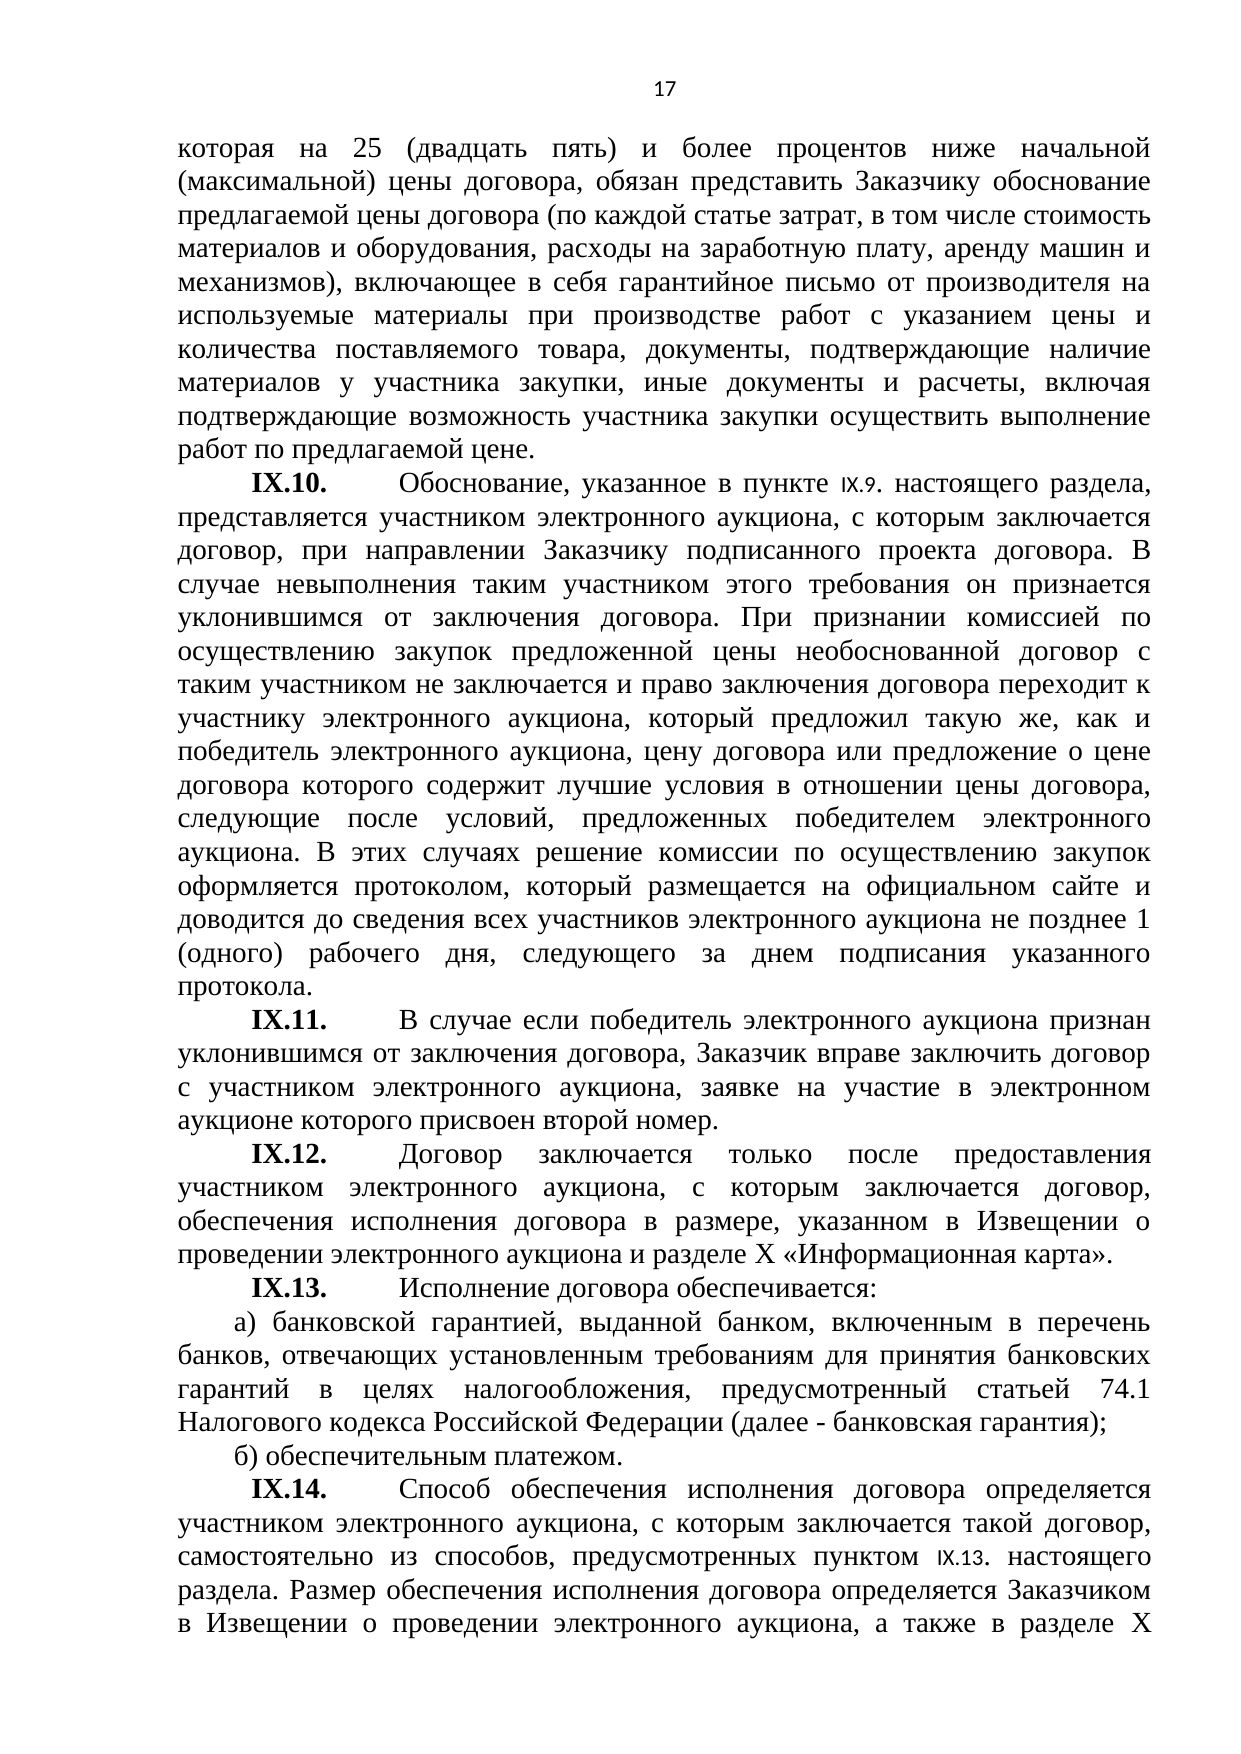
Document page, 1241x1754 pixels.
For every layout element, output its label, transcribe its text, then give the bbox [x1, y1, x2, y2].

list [177, 1471, 1152, 1639]
text б) обеспечительным платежом. [177, 1438, 1152, 1471]
list Договор заключается только после предоставления участником электронного аукциона, с которым заключается договор, обеспечения исполнения договора в размере, указанном в Извещении о проведении электронного аукциона и разделе X «Информационная карта». [177, 1136, 1152, 1270]
list Исполнение договора обеспечивается: [177, 1270, 1152, 1304]
text а) банковской гарантией, выданной банком, включенным в перечень банков, отвечающих установленным требованиям для принятия банковских гарантий в целях налогообложения, предусмотренный статьей 74.1 Налогового кодекса Российской Федерации (далее - банковская гарантия); [177, 1304, 1152, 1438]
list В случае если победитель электронного аукциона признан уклонившимся от заключения договора, Заказчик вправе заключить договор с участником электронного аукциона, заявке на участие в электронном аукционе которого присвоен второй номер. [177, 1002, 1152, 1136]
list Обоснование, указанное в пункте 9.9. настоящего раздела, представляется участником электронного аукциона, с которым заключается договор, при направлении Заказчику подписанного проекта договора. В случае невыполнения таким участником этого требования он признается уклонившимся от заключения договора. При признании комиссией по осуществлению закупок предложенной цены необоснованной договор с таким участником не заключается и право заключения договора переходит к участнику электронного аукциона, который предложил такую же, как и победитель электронного аукциона, цену договора или предложение о цене договора которого содержит лучшие условия в отношении цены договора, следующие после условий, предложенных победителем электронного аукциона. В этих случаях решение комиссии по осуществлению закупок оформляется протоколом, который размещается на официальном сайте и доводится до сведения всех участников электронного аукциона не позднее 1 (одного) рабочего дня, следующего за днем подписания указанного протокола. [177, 465, 1152, 1002]
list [177, 130, 1152, 465]
